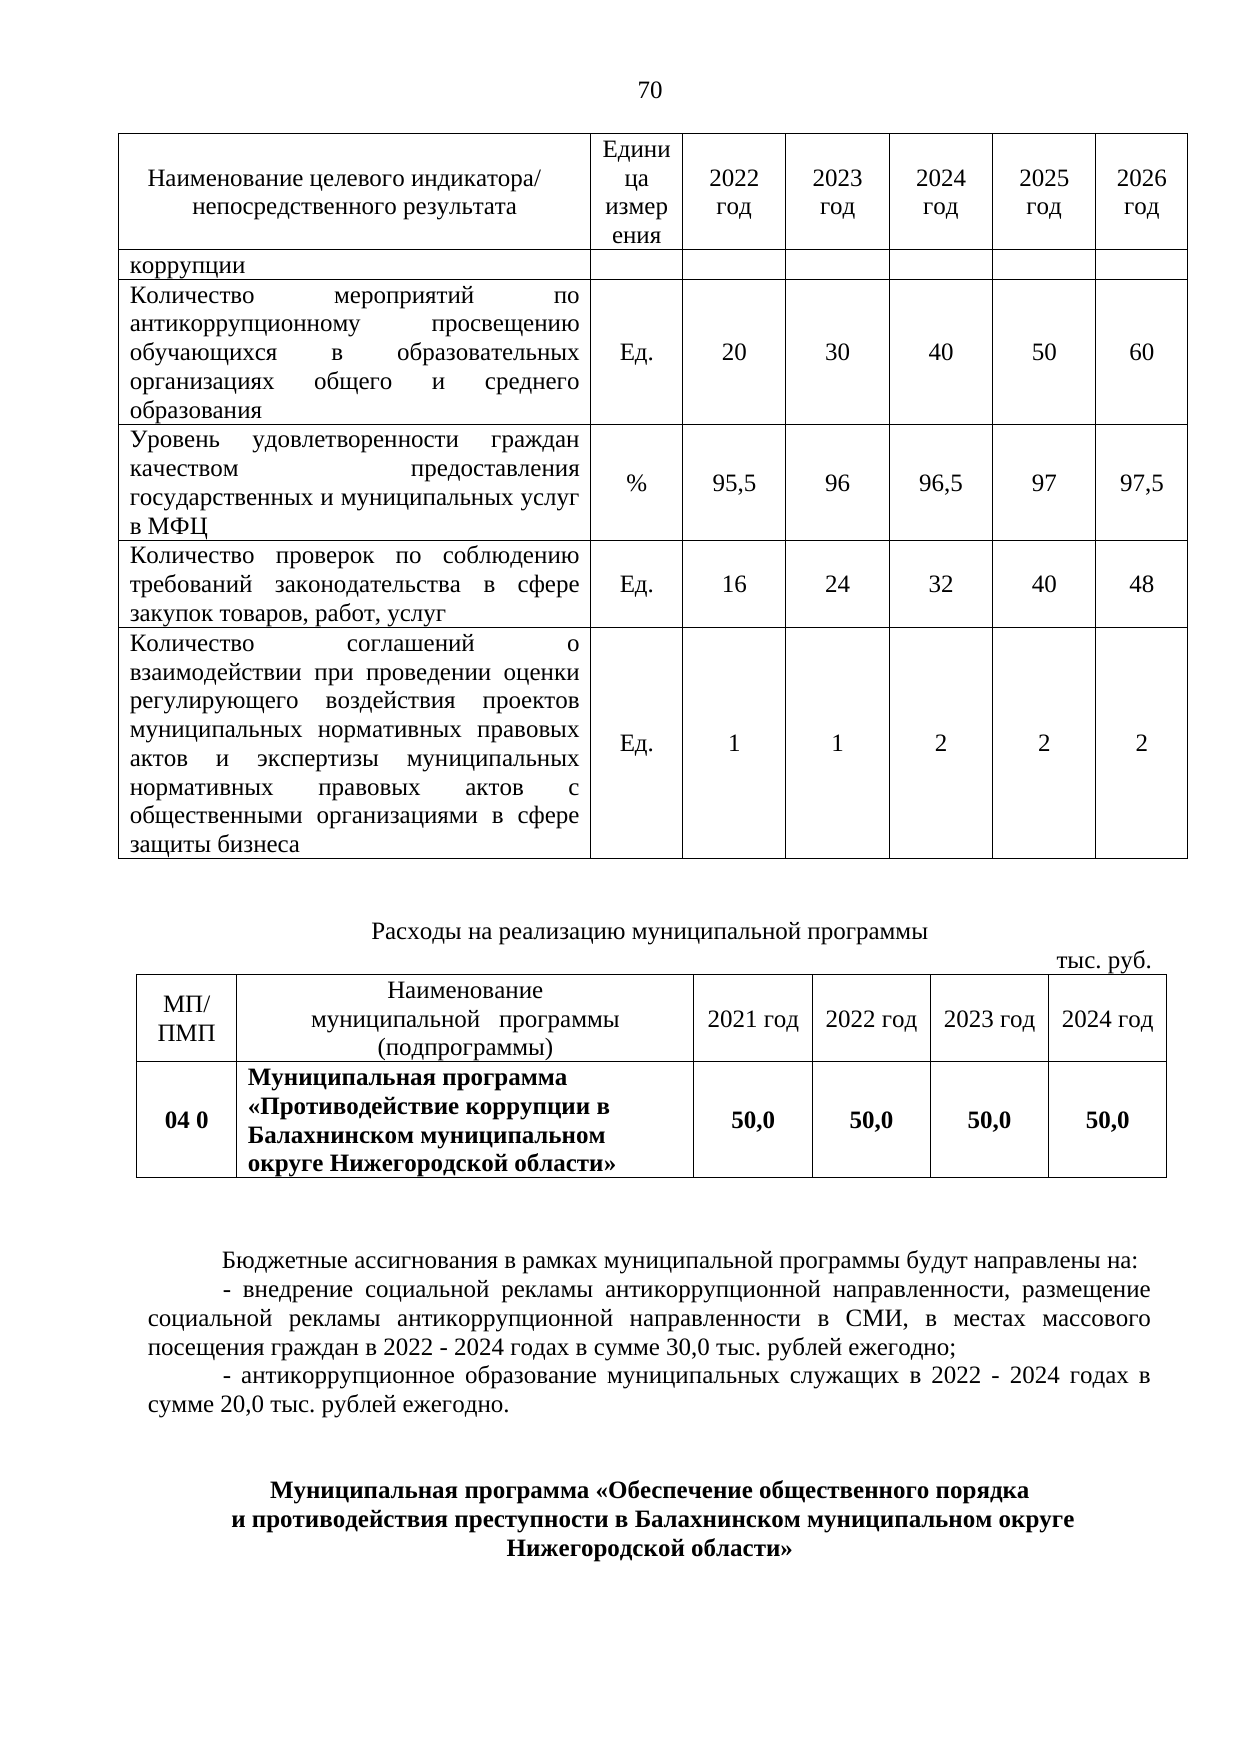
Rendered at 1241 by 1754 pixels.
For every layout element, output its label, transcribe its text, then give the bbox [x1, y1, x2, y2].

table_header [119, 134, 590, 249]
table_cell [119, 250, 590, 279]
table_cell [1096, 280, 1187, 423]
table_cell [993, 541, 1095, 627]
text Расходы на реализацию муниципальной программы [148, 916, 1152, 945]
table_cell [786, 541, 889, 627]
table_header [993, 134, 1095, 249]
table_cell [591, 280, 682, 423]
text Муниципальная программа «Обеспечение общественного порядка [148, 1475, 1152, 1504]
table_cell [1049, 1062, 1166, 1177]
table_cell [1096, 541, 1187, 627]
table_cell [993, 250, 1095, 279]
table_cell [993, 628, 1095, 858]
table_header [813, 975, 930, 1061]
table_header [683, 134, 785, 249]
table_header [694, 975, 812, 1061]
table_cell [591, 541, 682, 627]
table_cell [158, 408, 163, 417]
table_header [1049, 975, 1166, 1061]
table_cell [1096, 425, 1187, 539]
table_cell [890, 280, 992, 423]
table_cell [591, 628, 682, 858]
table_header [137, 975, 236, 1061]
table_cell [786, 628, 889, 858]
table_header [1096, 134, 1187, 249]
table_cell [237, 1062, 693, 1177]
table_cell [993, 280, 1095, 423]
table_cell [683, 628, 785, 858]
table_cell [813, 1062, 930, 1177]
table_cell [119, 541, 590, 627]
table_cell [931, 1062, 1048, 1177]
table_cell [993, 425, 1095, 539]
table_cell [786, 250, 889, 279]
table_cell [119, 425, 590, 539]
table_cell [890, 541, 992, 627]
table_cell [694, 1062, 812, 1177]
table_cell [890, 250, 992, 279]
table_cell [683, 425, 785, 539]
text и противодействия преступности в Балахнинском муниципальном округе Нижегородской области» [148, 1504, 1152, 1562]
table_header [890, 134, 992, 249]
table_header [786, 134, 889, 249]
text - антикоррупционное образование муниципальных служащих в 2022 - 2024 годах в сумме 20,0 тыс. рублей ежегодно. [148, 1360, 1152, 1418]
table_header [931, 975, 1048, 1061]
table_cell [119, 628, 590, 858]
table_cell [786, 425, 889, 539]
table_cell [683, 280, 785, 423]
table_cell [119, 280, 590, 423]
text Бюджетные ассигнования в рамках муниципальной программы будут направлены на: [148, 1245, 1152, 1274]
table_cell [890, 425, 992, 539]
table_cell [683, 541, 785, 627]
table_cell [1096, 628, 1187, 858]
text тыс. руб. [148, 945, 1152, 974]
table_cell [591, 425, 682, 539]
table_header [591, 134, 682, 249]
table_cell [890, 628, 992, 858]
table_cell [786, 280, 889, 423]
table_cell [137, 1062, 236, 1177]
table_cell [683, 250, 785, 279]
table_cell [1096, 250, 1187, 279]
text - внедрение социальной рекламы антикоррупционной направленности, размещение социальной рекламы антикоррупционной направленности в СМИ, в местах массового посещения граждан в 2022 - 2024 годах в сумме 30,0 тыс. рублей ежегодно; [148, 1274, 1152, 1360]
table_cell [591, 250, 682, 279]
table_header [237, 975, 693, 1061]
